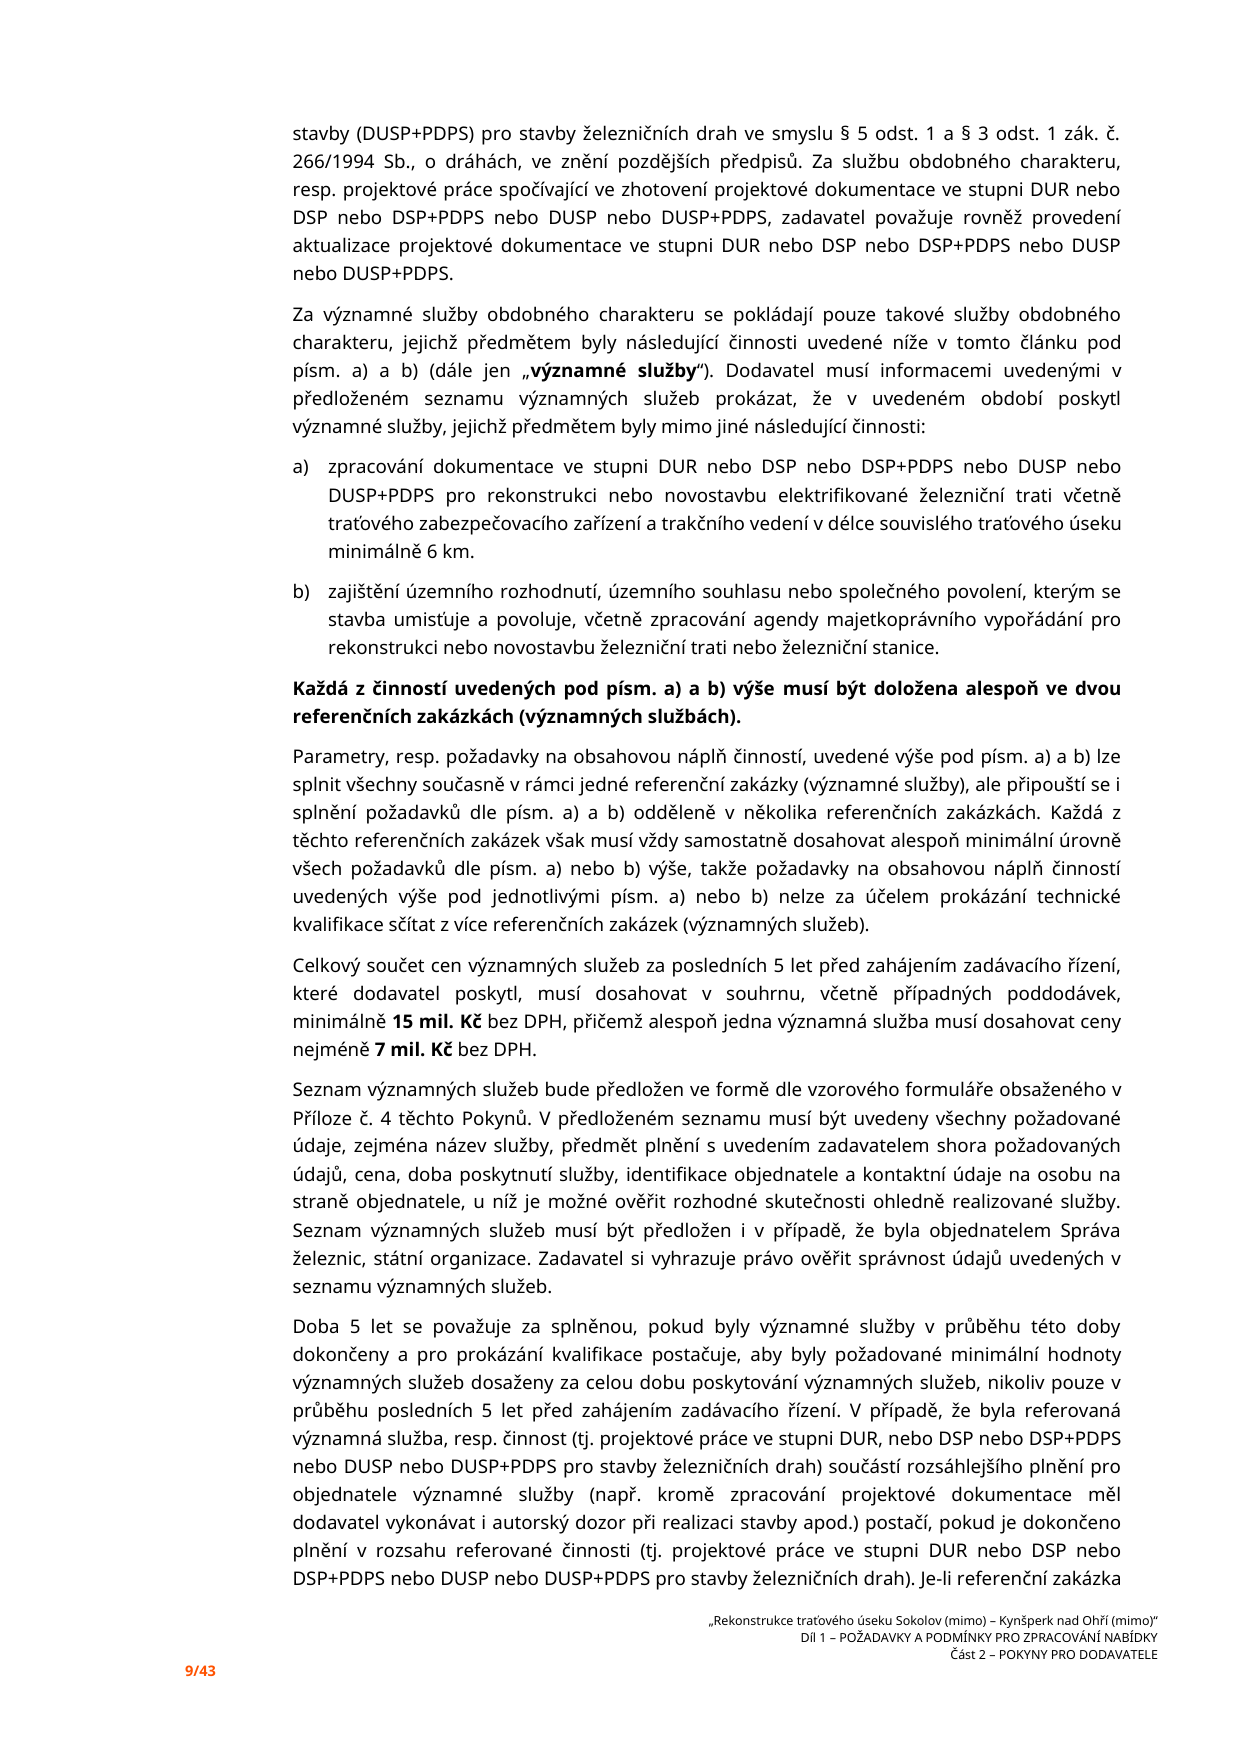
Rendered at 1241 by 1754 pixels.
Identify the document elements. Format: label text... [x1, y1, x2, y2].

text Celkový součet cen významných služeb za posledních 5 let před zahájením zadávacího řízení, které dodavatel poskytl, musí dosahovat v souhrnu, včetně případných poddodávek, minimálně 15 mil. Kč bez DPH, přičemž alespoň jedna významná služba musí dosahovat ceny nejméně 7 mil. Kč bez DPH. [292, 952, 1122, 1062]
list zajištění územního rozhodnutí, územního souhlasu nebo společného povolení, kterým se stavba umisťuje a povoluje, včetně zpracování agendy majetkoprávního vypořádání pro rekonstrukci nebo novostavbu železniční trati nebo železniční stanice. [292, 578, 1122, 660]
text Parametry, resp. požadavky na obsahovou náplň činností, uvedené výše pod písm. a) a b) lze splnit všechny současně v rámci jedné referenční zakázky (významné služby), ale připouští se i splnění požadavků dle písm. a) a b) odděleně v několika referenčních zakázkách. Každá z těchto referenčních zakázek však musí vždy samostatně dosahovat alespoň minimální úrovně všech požadavků dle písm. a) nebo b) výše, takže požadavky na obsahovou náplň činností uvedených výše pod jednotlivými písm. a) nebo b) nelze za účelem prokázání technické kvalifikace sčítat z více referenčních zakázek (významných služeb). [292, 743, 1122, 937]
text Každá z činností uvedených pod písm. a) a b) výše musí být doložena alespoň ve dvou referenčních zakázkách (významných službách). [292, 675, 1122, 728]
text Seznam významných služeb bude předložen ve formě dle vzorového formuláře obsaženého v Příloze č. 4 těchto Pokynů. V předloženém seznamu musí být uvedeny všechny požadované údaje, zejména název služby, předmět plnění s uvedením zadavatelem shora požadovaných údajů, cena, doba poskytnutí služby, identifikace objednatele a kontaktní údaje na osobu na straně objednatele, u níž je možné ověřit rozhodné skutečnosti ohledně realizované služby. Seznam významných služeb musí být předložen i v případě, že byla objednatelem Správa železnic, státní organizace. Zadavatel si vyhrazuje právo ověřit správnost údajů uvedených v seznamu významných služeb. [292, 1077, 1122, 1298]
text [292, 121, 1122, 286]
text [292, 1313, 1122, 1591]
list zpracování dokumentace ve stupni DUR nebo DSP nebo DSP+PDPS nebo DUSP nebo DUSP+PDPS pro rekonstrukci nebo novostavbu elektrifikované železniční trati včetně traťového zabezpečovacího zařízení a trakčního vedení v délce souvislého traťového úseku minimálně 6 km. [292, 454, 1122, 563]
text Za významné služby obdobného charakteru se pokládají pouze takové služby obdobného charakteru, jejichž předmětem byly následující činnosti uvedené níže v tomto článku pod písm. a) a b) (dále jen „významné služby“). Dodavatel musí informacemi uvedenými v předloženém seznamu významných služeb prokázat, že v uvedeném období poskytl významné služby, jejichž předmětem byly mimo jiné následující činnosti: [292, 301, 1122, 439]
